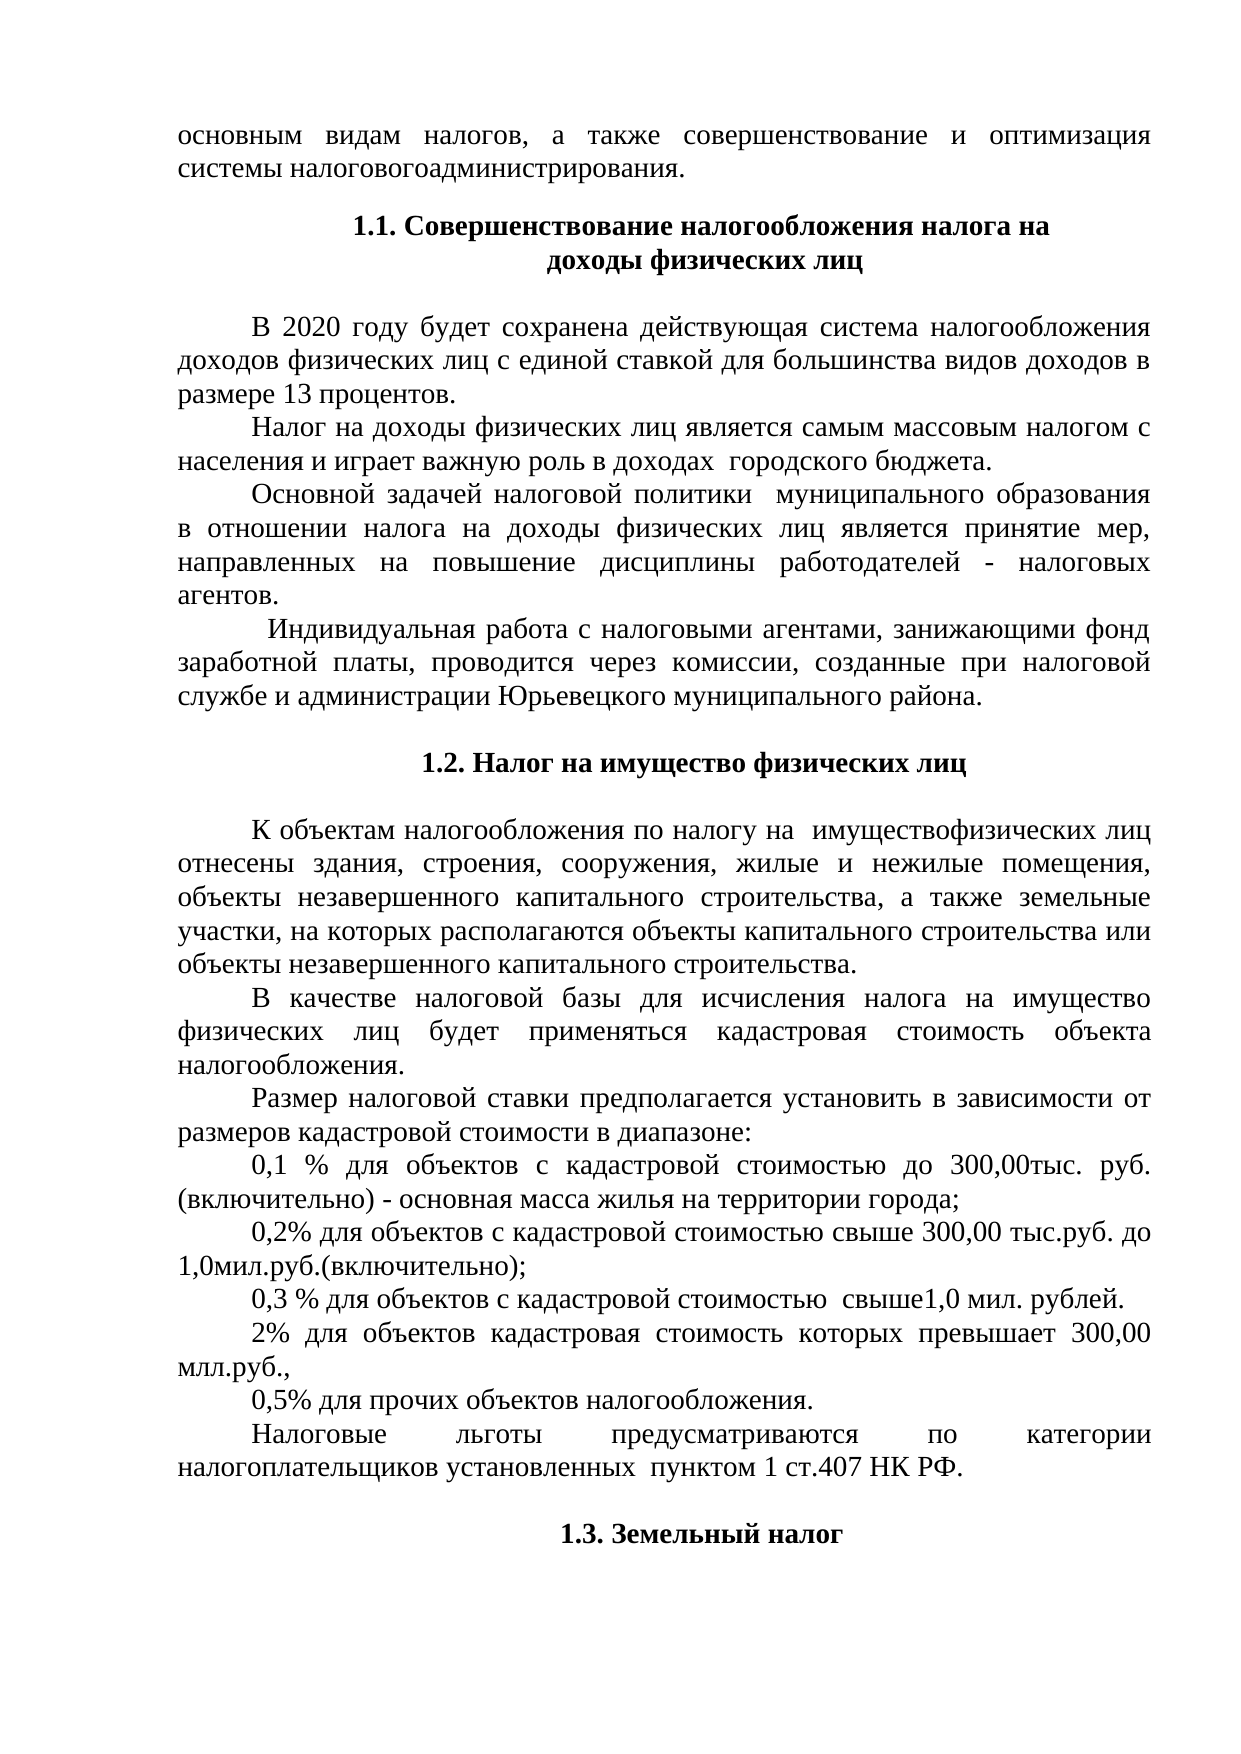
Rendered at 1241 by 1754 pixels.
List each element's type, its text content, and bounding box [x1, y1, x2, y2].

text 1.3. Земельный налог [177, 1516, 1152, 1550]
text Налог на доходы физических лиц является самым массовым налогом с населения и играет важную роль в доходах городского бюджета. [177, 409, 1152, 477]
text доходы физических лиц [177, 242, 1152, 275]
text 0,1 % для объектов с кадастровой стоимостью до 300,00тыс. руб. (включительно) - основная масса жилья на территории города; [177, 1147, 1152, 1214]
text Размер налоговой ставки предполагается установить в зависимости от размеров кадастровой стоимости в диапазоне: [177, 1080, 1152, 1147]
text 0,3 % для объектов с кадастровой стоимостью свыше1,0 мил. рублей. [177, 1282, 1152, 1315]
text К объектам налогообложения по налогу на имуществофизических лиц отнесены здания, строения, сооружения, жилые и нежилые помещения, объекты незавершенного капитального строительства, а также земельные участки, на которых располагаются объекты капитального строительства или объекты незавершенного капитального строительства. [177, 812, 1152, 980]
text В 2020 году будет сохранена действующая система налогообложения доходов физических лиц с единой ставкой для большинства видов доходов в размере 13 процентов. [177, 309, 1152, 409]
text 1.1. Совершенствование налогообложения налога на [177, 208, 1152, 242]
text В качестве налоговой базы для исчисления налога на имущество физических лиц будет применяться кадастровая стоимость объекта налогообложения. [177, 980, 1152, 1080]
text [177, 118, 1152, 184]
text 0,2% для объектов с кадастровой стоимостью свыше 300,00 тыс.руб. до 1,0мил.руб.(включительно); [177, 1214, 1152, 1282]
text 0,5% для прочих объектов налогообложения. [177, 1382, 1152, 1416]
text 2% для объектов кадастровая стоимость которых превышает 300,00 млл.руб., [177, 1315, 1152, 1382]
text Основной задачей налоговой политики муниципального образования в отношении налога на доходы физических лиц является принятие мер, направленных на повышение дисциплины работодателей - налоговых агентов. [177, 477, 1152, 611]
text Налоговые льготы предусматриваются по категории налогоплательщиков установленных пунктом 1 ст.407 НК РФ. [177, 1416, 1152, 1483]
text 1.2. Налог на имущество физических лиц [177, 745, 1152, 778]
text Индивидуальная работа с налоговыми агентами, занижающими фонд заработной платы, проводится через комиссии, созданные при налоговой службе и администрации Юрьевецкого муниципального района. [177, 611, 1152, 711]
